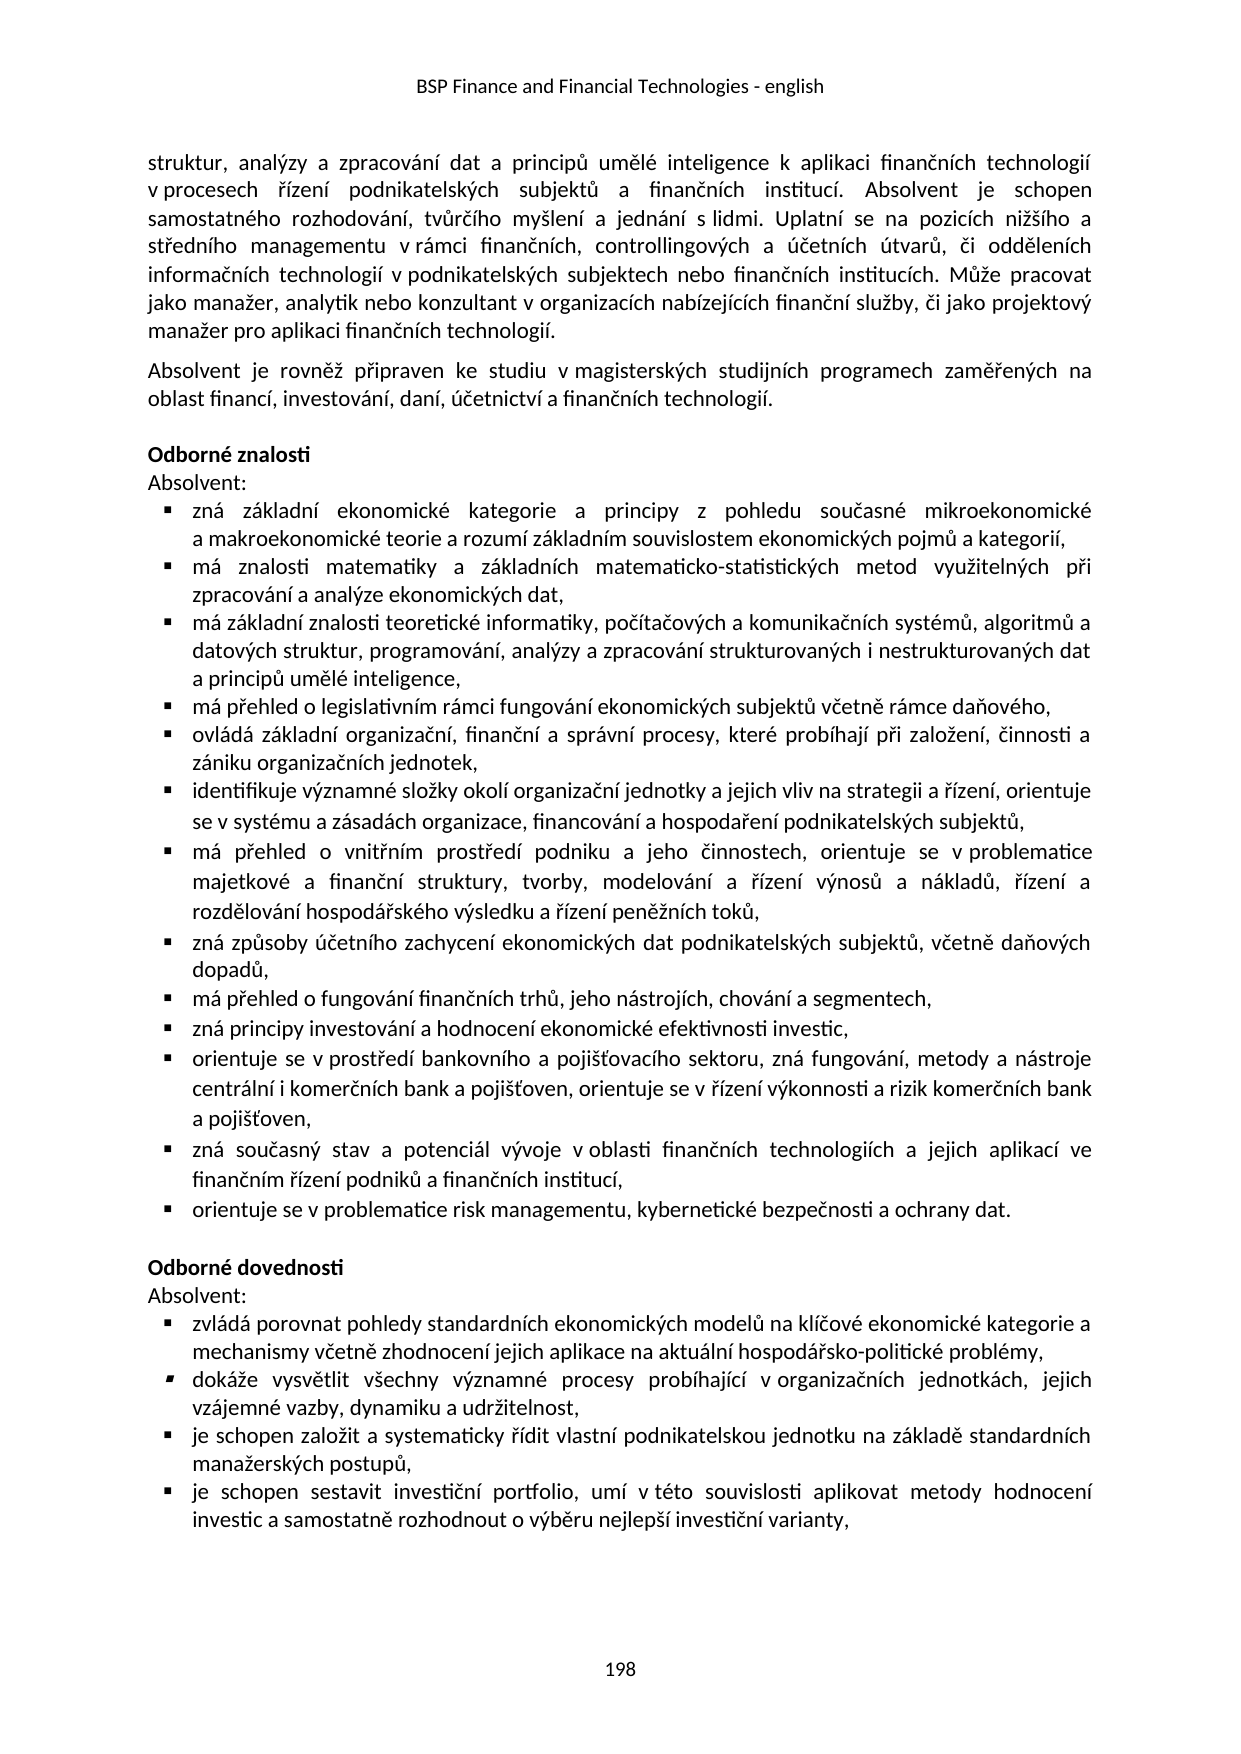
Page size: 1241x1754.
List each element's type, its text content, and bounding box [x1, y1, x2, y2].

list dokáže vysvětlit všechny významné procesy probíhající v organizačních jednotkách, jejich vzájemné vazby, dynamiku a udržitelnost, [162, 1365, 1093, 1421]
text Absolvent je rovněž připraven ke studiu v magisterských studijních programech zaměřených na oblast financí, investování, daní, účetnictví a finančních technologií. [148, 356, 1093, 412]
list zná současný stav a potenciál vývoje v oblasti finančních technologiích a jejich aplikací ve finančním řízení podniků a finančních institucí, [162, 1135, 1093, 1193]
list zná způsoby účetního zachycení ekonomických dat podnikatelských subjektů, včetně daňových dopadů, [162, 928, 1093, 984]
list ovládá základní organizační, finanční a správní procesy, které probíhají při založení, činnosti a zániku organizačních jednotek, [162, 721, 1093, 777]
text Odborné dovednosti [148, 1253, 1093, 1281]
list zvládá porovnat pohledy standardních ekonomických modelů na klíčové ekonomické kategorie a mechanismy včetně zhodnocení jejich aplikace na aktuální hospodářsko-politické problémy, [162, 1309, 1093, 1365]
list zná principy investování a hodnocení ekonomické efektivnosti investic, [162, 1014, 1093, 1042]
list zná základní ekonomické kategorie a principy z pohledu současné mikroekonomické a makroekonomické teorie a rozumí základním souvislostem ekonomických pojmů a kategorií, [162, 496, 1093, 552]
text Odborné znalosti [148, 440, 1093, 468]
list má přehled o legislativním rámci fungování ekonomických subjektů včetně rámce daňového, [162, 692, 1093, 721]
list má znalosti matematiky a základních matematicko-statistických metod využitelných při zpracování a analýze ekonomických dat, [162, 552, 1093, 608]
list orientuje se v prostředí bankovního a pojišťovacího sektoru, zná fungování, metody a nástroje centrální i komerčních bank a pojišťoven, orientuje se v řízení výkonnosti a rizik komerčních bank a pojišťoven, [162, 1044, 1093, 1132]
list má přehled o fungování finančních trhů, jeho nástrojích, chování a segmentech, [162, 984, 1093, 1012]
list je schopen založit a systematicky řídit vlastní podnikatelskou jednotku na základě standardních manažerských postupů, [162, 1421, 1093, 1477]
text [148, 148, 1093, 344]
list orientuje se v problematice risk managementu, kybernetické bezpečnosti a ochrany dat. [162, 1195, 1093, 1223]
list je schopen sestavit investiční portfolio, umí v této souvislosti aplikovat metody hodnocení investic a samostatně rozhodnout o výběru nejlepší investiční varianty, [162, 1477, 1093, 1533]
text Absolvent: [148, 1281, 1093, 1309]
list má základní znalosti teoretické informatiky, počítačových a komunikačních systémů, algoritmů a datových struktur, programování, analýzy a zpracování strukturovaných i nestrukturovaných dat a principů umělé inteligence, [162, 608, 1093, 692]
list má přehled o vnitřním prostředí podniku a jeho činnostech, orientuje se v problematice majetkové a finanční struktury, tvorby, modelování a řízení výnosů a nákladů, řízení a rozdělování hospodářského výsledku a řízení peněžních toků, [162, 837, 1093, 925]
text Absolvent: [148, 468, 1093, 496]
list identifikuje významné složky okolí organizační jednotky a jejich vliv na strategii a řízení, orientuje se v systému a zásadách organizace, financování a hospodaření podnikatelských subjektů, [162, 777, 1093, 835]
